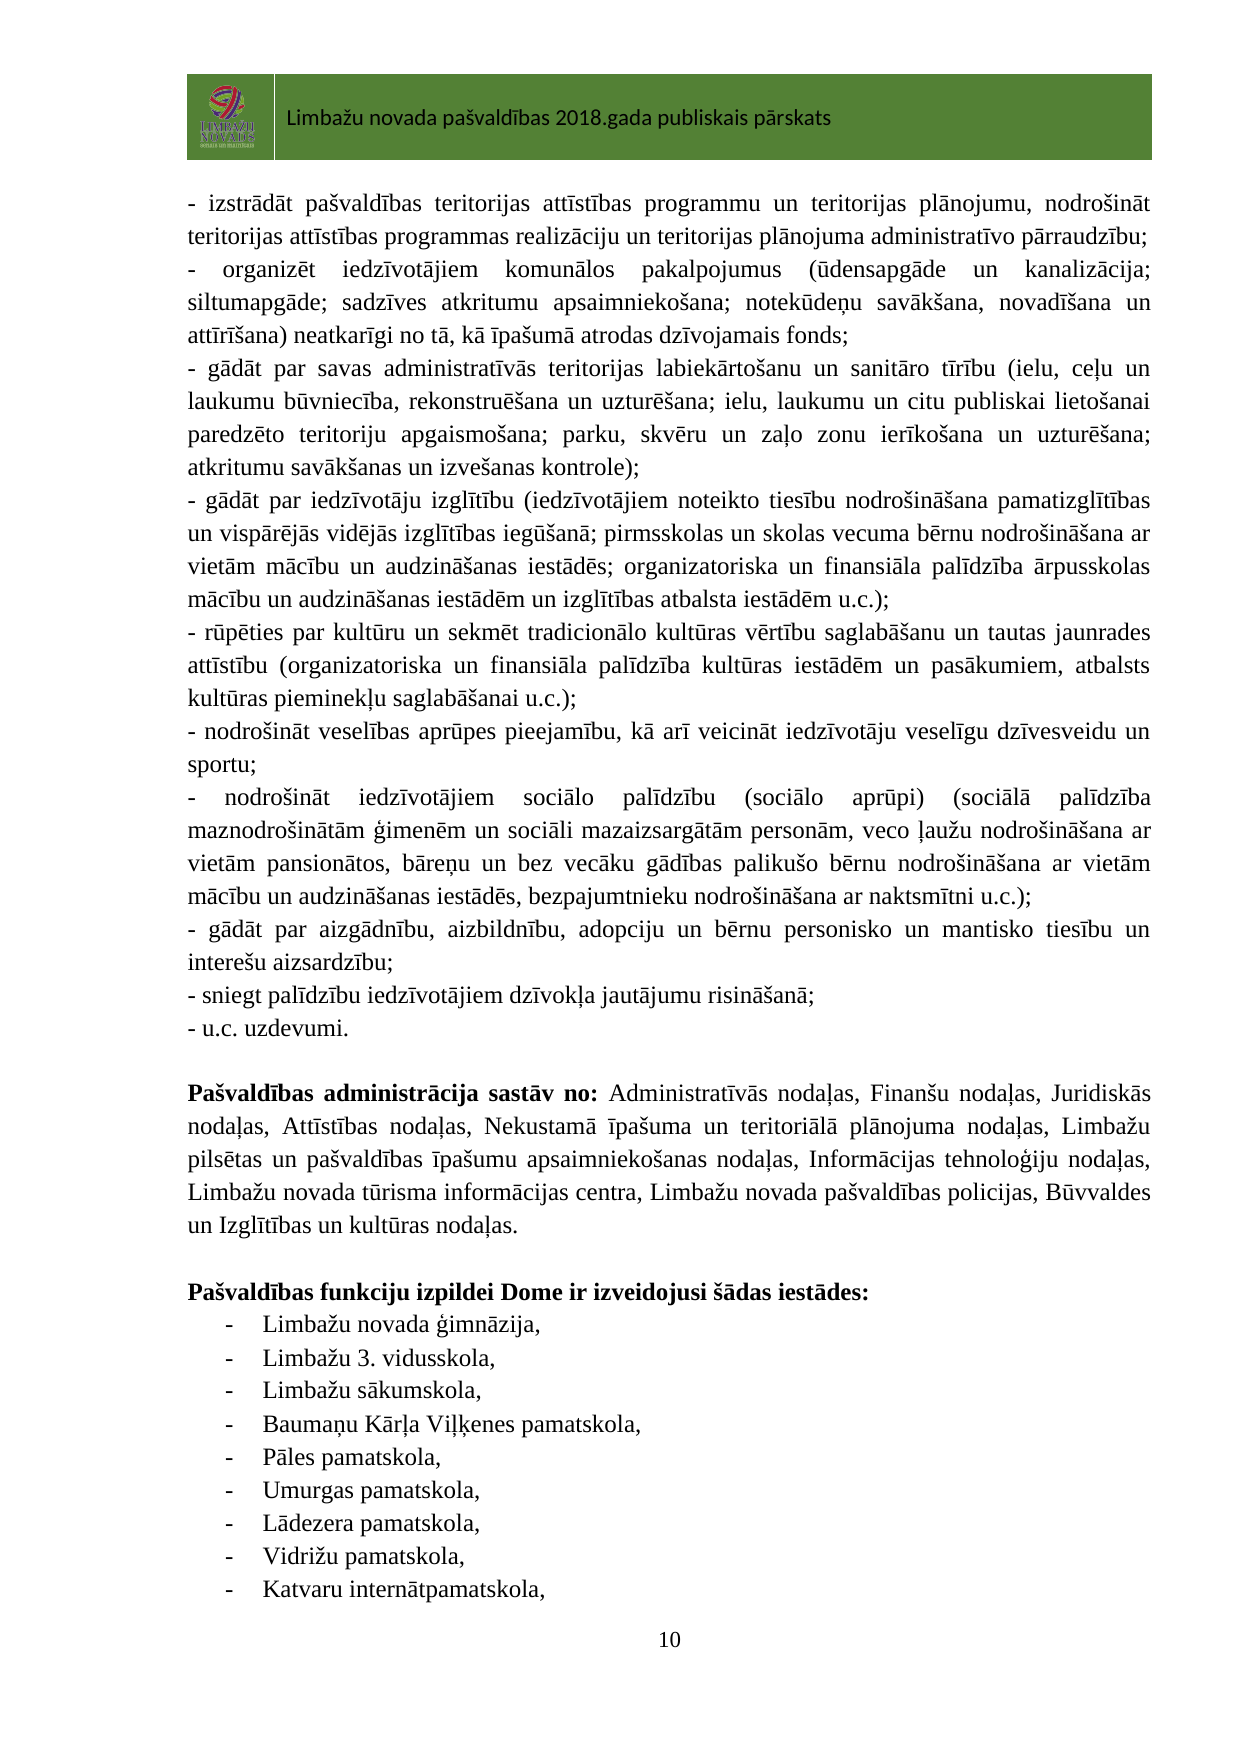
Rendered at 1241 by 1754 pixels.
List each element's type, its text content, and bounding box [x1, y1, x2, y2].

text - gādāt par aizgādnību, aizbildnību, adopciju un bērnu personisko un mantisko tiesību un interešu aizsardzību; [187, 914, 1152, 976]
list Limbažu sākumskola, [225, 1376, 1140, 1404]
text - izstrādāt pašvaldības teritorijas attīstības programmu un teritorijas plānojumu, nodrošināt teritorijas attīstības programmas realizāciju un teritorijas plānojuma administratīvo pārraudzību; [187, 188, 1152, 249]
text - nodrošināt iedzīvotājiem sociālo palīdzību (sociālo aprūpi) (sociālā palīdzība maznodrošinātām ģimenēm un sociāli mazaizsargātām personām, veco ļaužu nodrošināšana ar vietām pansionātos, bāreņu un bez vecāku gādības palikušo bērnu nodrošināšana ar vietām mācību un audzināšanas iestādēs, bezpajumtnieku nodrošināšana ar naktsmītni u.c.); [187, 782, 1152, 910]
text - gādāt par savas administratīvās teritorijas labiekārtošanu un sanitāro tīrību (ielu, ceļu un laukumu būvniecība, rekonstruēšana un uzturēšana; ielu, laukumu un citu publiskai lietošanai paredzēto teritoriju apgaismošana; parku, skvēru un zaļo zonu ierīkošana un uzturēšana; atkritumu savākšanas un izvešanas kontrole); [187, 353, 1152, 481]
picture [199, 85, 256, 148]
text - nodrošināt veselības aprūpes pieejamību, kā arī veicināt iedzīvotāju veselīgu dzīvesveidu un sportu; [187, 716, 1152, 778]
list Pāles pamatskola, [225, 1442, 1140, 1470]
text Pašvaldības funkciju izpildei Dome ir izveidojusi šādas iestādes: [187, 1277, 1152, 1305]
list Umurgas pamatskola, [225, 1475, 1140, 1503]
list Limbažu novada ģimnāzija, [225, 1309, 1140, 1338]
list Baumaņu Kārļa Viļķenes pamatskola, [225, 1409, 1140, 1437]
list Katvaru internātpamatskola, [225, 1574, 1140, 1602]
text - organizēt iedzīvotājiem komunālos pakalpojumus (ūdensapgāde un kanalizācija; siltumapgāde; sadzīves atkritumu apsaimniekošana; notekūdeņu savākšana, novadīšana un attīrīšana) neatkarīgi no tā, kā īpašumā atrodas dzīvojamais fonds; [187, 254, 1152, 348]
text - rūpēties par kultūru un sekmēt tradicionālo kultūras vērtību saglabāšanu un tautas jaunrades attīstību (organizatoriska un finansiāla palīdzība kultūras iestādēm un pasākumiem, atbalsts kultūras pieminekļu saglabāšanai u.c.); [187, 617, 1152, 712]
list Vidrižu pamatskola, [225, 1541, 1140, 1569]
text - sniegt palīdzību iedzīvotājiem dzīvokļa jautājumu risināšanā; [187, 980, 1152, 1009]
text - gādāt par iedzīvotāju izglītību (iedzīvotājiem noteikto tiesību nodrošināšana pamatizglītības un vispārējās vidējās izglītības iegūšanā; pirmsskolas un skolas vecuma bērnu nodrošināšana ar vietām mācību un audzināšanas iestādēs; organizatoriska un finansiāla palīdzība ārpusskolas mācību un audzināšanas iestādēm un izglītības atbalsta iestādēm u.c.); [187, 485, 1152, 613]
text Pašvaldības administrācija sastāv no: Administratīvās nodaļas, Finanšu nodaļas, Juridiskās nodaļas, Attīstības nodaļas, Nekustamā īpašuma un teritoriālā plānojuma nodaļas, Limbažu pilsētas un pašvaldības īpašumu apsaimniekošanas nodaļas, Informācijas tehnoloģiju nodaļas, Limbažu novada tūrisma informācijas centra, Limbažu novada pašvaldības policijas, Būvvaldes un Izglītības un kultūras nodaļas. [187, 1078, 1152, 1239]
list Limbažu 3. vidusskola, [225, 1343, 1140, 1371]
list Lādezera pamatskola, [225, 1508, 1140, 1536]
text - u.c. uzdevumi. [187, 1013, 1152, 1042]
